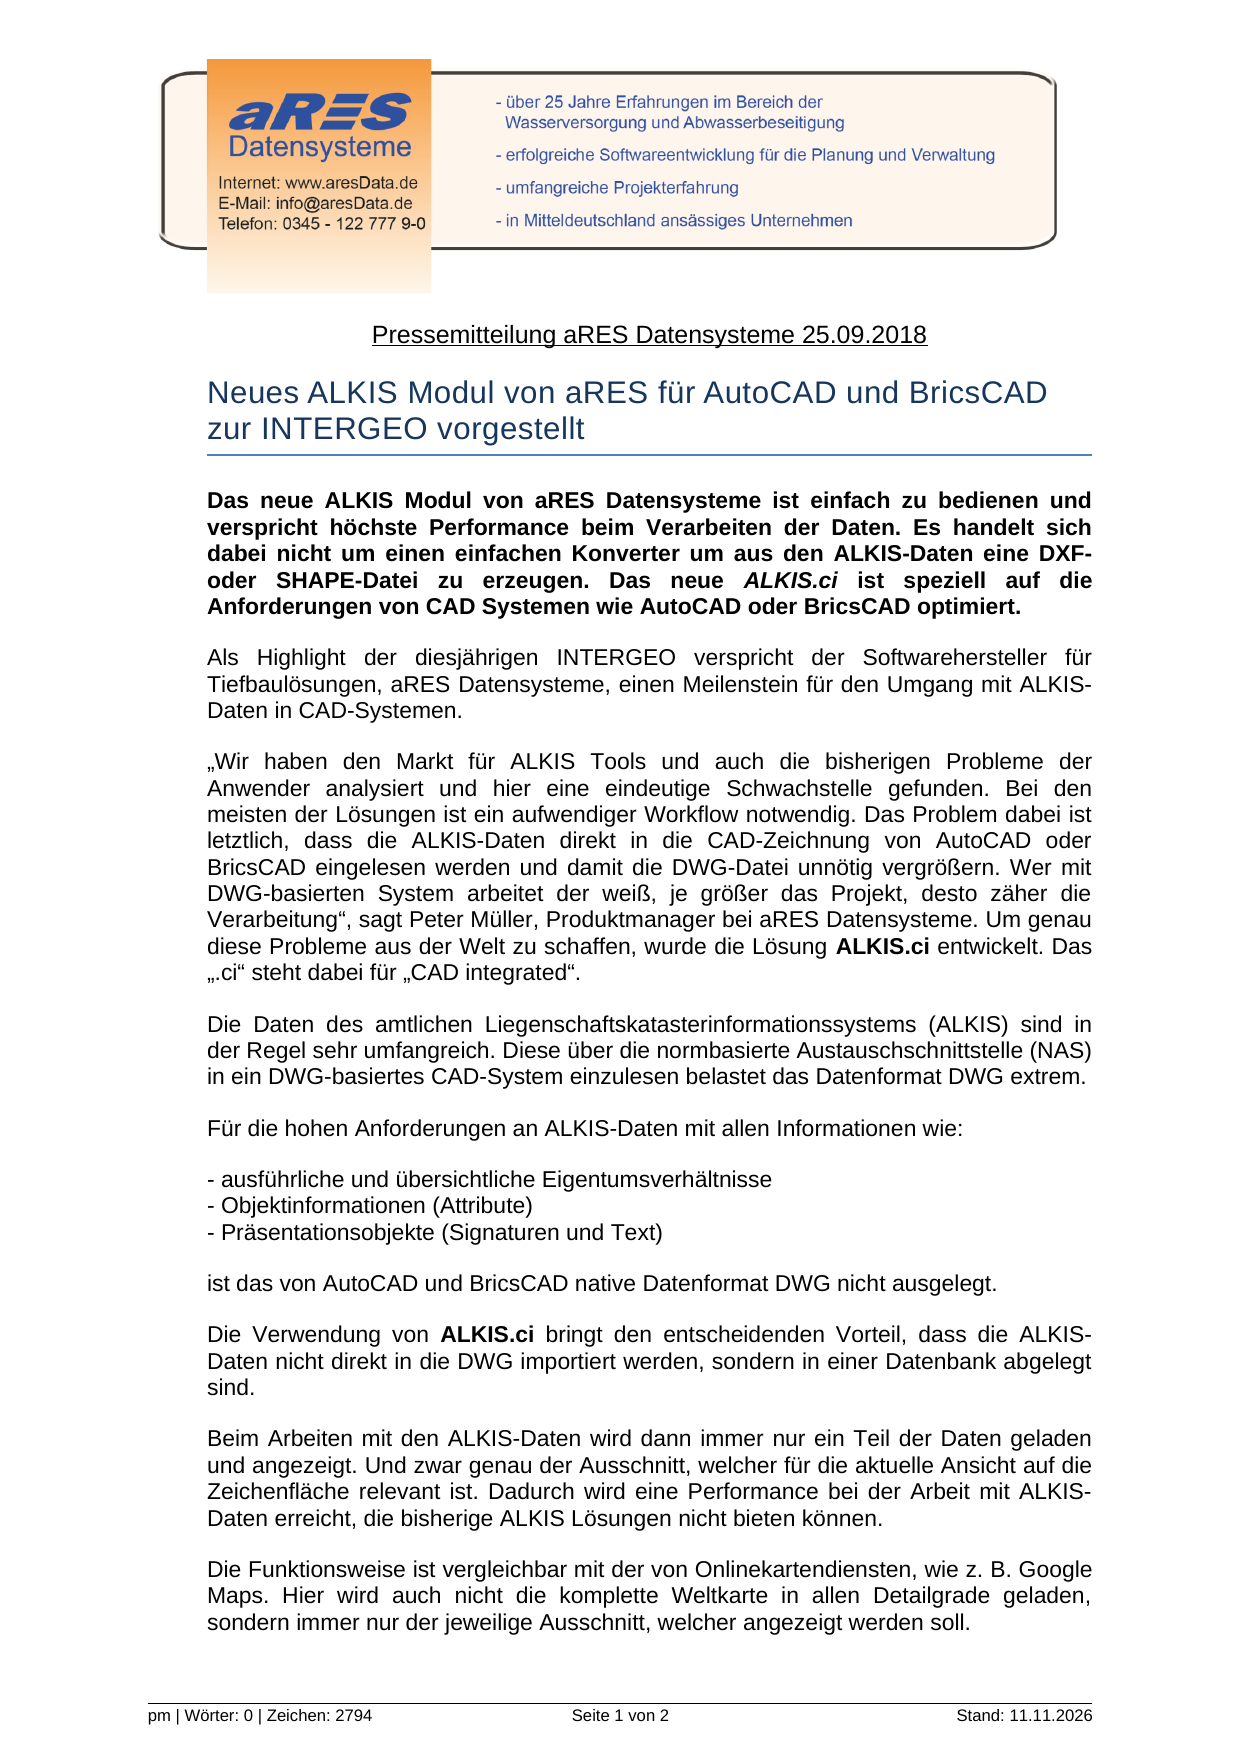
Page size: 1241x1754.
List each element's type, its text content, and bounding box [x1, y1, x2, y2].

text „Wir haben den Markt für ALKIS Tools und auch die bisherigen Probleme der Anwender analysiert und hier eine eindeutige Schwachstelle gefunden. Bei den meisten der Lösungen ist ein aufwendiger Workflow notwendig. Das Problem dabei ist letztlich, dass die ALKIS-Daten direkt in die CAD-Zeichnung von AutoCAD oder BricsCAD eingelesen werden und damit die DWG-Datei unnötig vergrößern. Wer mit DWG-basierten System arbeitet der weiß, je größer das Projekt, desto zäher die Verarbeitung“, sagt Peter Müller, Produktmanager bei aRES Datensysteme. Um genau diese Probleme aus der Welt zu schaffen, wurde die Lösung ALKIS.ci entwickelt. Das „.ci“ steht dabei für „CAD integrated“. [207, 748, 1092, 986]
text Die Verwendung von ALKIS.ci bringt den entscheidenden Vorteil, dass die ALKIS-Daten nicht direkt in die DWG importiert werden, sondern in einer Datenbank abgelegt sind. [207, 1321, 1092, 1400]
text ist das von AutoCAD und BricsCAD native Datenformat DWG nicht ausgelegt. [207, 1270, 1092, 1296]
text - Präsentationsobjekte (Signaturen und Text) [207, 1219, 1092, 1245]
text - Objektinformationen (Attribute) [207, 1192, 1092, 1219]
title Neues ALKIS Modul von aRES für AutoCAD und BricsCAD zur INTERGEO vorgestellt [207, 374, 1092, 454]
text - ausführliche und übersichtliche Eigentumsverhältnisse [207, 1166, 1092, 1192]
text Die Daten des amtlichen Liegenschaftskatasterinformationssystems (ALKIS) sind in der Regel sehr umfangreich. Diese über die normbasierte Austauschschnittstelle (NAS) in ein DWG-basiertes CAD-System einzulesen belastet das Datenformat DWG extrem. [207, 1011, 1092, 1089]
picture [147, 59, 1093, 296]
text Die Funktionsweise ist vergleichbar mit der von Onlinekartendiensten, wie z. B. Google Maps. Hier wird auch nicht die komplette Weltkarte in allen Detailgrade geladen, sondern immer nur der jeweilige Ausschnitt, welcher angezeigt werden soll. [207, 1556, 1092, 1635]
text Als Highlight der diesjährigen INTERGEO verspricht der Softwarehersteller für Tiefbaulösungen, aRES Datensysteme, einen Meilenstein für den Umgang mit ALKIS-Daten in CAD-Systemen. [207, 644, 1092, 723]
text Das neue ALKIS Modul von aRES Datensysteme ist einfach zu bedienen und verspricht höchste Performance beim Verarbeiten der Daten. Es handelt sich dabei nicht um einen einfachen Konverter um aus den ALKIS-Daten eine DXF- oder SHAPE-Datei zu erzeugen. Das neue ALKIS.ci ist speziell auf die Anforderungen von CAD Systemen wie AutoCAD oder BricsCAD optimiert. [207, 487, 1092, 619]
text Für die hohen Anforderungen an ALKIS-Daten mit allen Informationen wie: [207, 1114, 1092, 1141]
text Beim Arbeiten mit den ALKIS-Daten wird dann immer nur ein Teil der Daten geladen und angezeigt. Und zwar genau der Ausschnitt, welcher für die aktuelle Ansicht auf die Zeichenfläche relevant ist. Dadurch wird eine Performance bei der Arbeit mit ALKIS-Daten erreicht, die bisherige ALKIS Lösungen nicht bieten können. [207, 1425, 1092, 1531]
text Pressemitteilung aRES Datensysteme 25.09.2018 [207, 320, 1092, 349]
